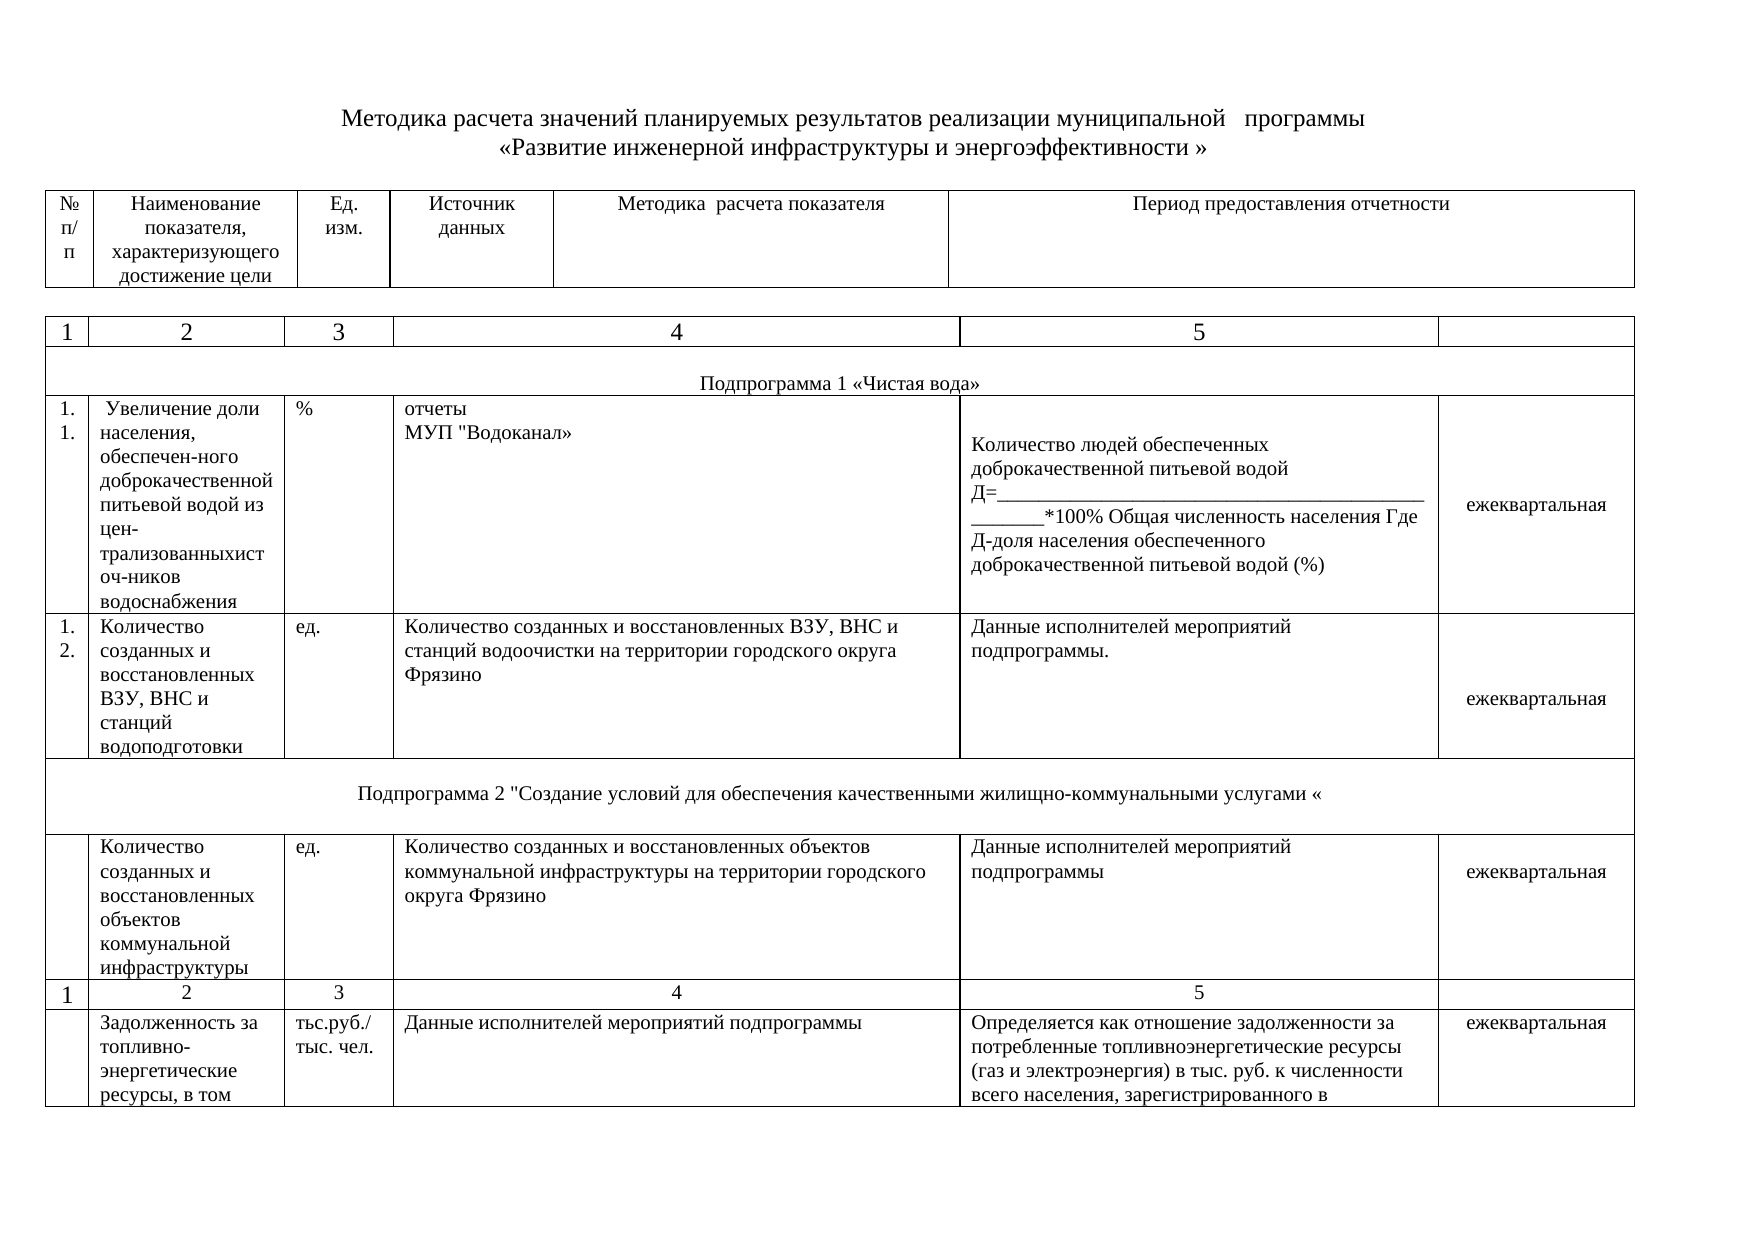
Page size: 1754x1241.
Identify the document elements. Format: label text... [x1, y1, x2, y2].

table_header Наименование показателя, характеризующего достижение цели [94, 191, 297, 287]
table_cell Количество созданных и восстановленных ВЗУ, ВНС и станций водоподготовки [89, 614, 284, 758]
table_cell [394, 1010, 959, 1106]
table_cell 1 [46, 980, 88, 1009]
text Методика расчета значений планируемых результатов реализации муниципальной программы [71, 103, 1636, 132]
table_cell Подпрограмма 1 «Чистая вода» [46, 347, 1634, 395]
table_header Методика расчета показателя [554, 191, 948, 287]
table_cell отчеты МУП "Водоканал» [394, 396, 959, 613]
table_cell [89, 1010, 284, 1106]
table_cell 4 [394, 980, 959, 1009]
table_cell % [285, 396, 393, 613]
table_header 5 [961, 317, 1438, 346]
table_cell Количество людей обеспеченных доброкачественной питьевой водой Д=________________________________________________*100% Общая численность населения Где Д-доля населения обеспеченного доброкачественной питьевой водой (%) [961, 396, 1438, 613]
table_header Период предоставления отчетности [949, 191, 1634, 287]
table_cell Количество созданных и восстановленных ВЗУ, ВНС и станций водоочистки на территории городского округа Фрязино [394, 614, 959, 758]
table_cell 1.1. [46, 396, 88, 613]
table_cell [961, 1010, 1438, 1106]
table_cell [46, 1010, 88, 1106]
table_cell [1439, 980, 1634, 1009]
table_cell 5 [961, 980, 1438, 1009]
table_header 2 [89, 317, 284, 346]
table_cell Данные исполнителей мероприятий подпрограммы. [961, 614, 1438, 758]
table_header № п/п [46, 191, 93, 287]
table_cell [46, 835, 88, 979]
table_header [1439, 317, 1634, 346]
table_cell 1.2. [46, 614, 88, 758]
table_header 1 [46, 317, 88, 346]
table_cell ежеквартальная [1439, 835, 1634, 979]
table_header Источник данных [391, 191, 553, 287]
table_cell тьс.руб./ тыс. чел. [285, 1010, 393, 1106]
table_header 4 [394, 317, 959, 346]
table_cell ед. [285, 614, 393, 758]
table_cell Количество созданных и восстановленных объектов коммунальной инфраструктуры на территории городского округа Фрязино [394, 835, 959, 979]
table_cell ед. [285, 835, 393, 979]
table_header Ед. изм. [298, 191, 389, 287]
table_cell 3 [285, 980, 393, 1009]
table_header 3 [285, 317, 393, 346]
table_cell ежеквартальная [1439, 614, 1634, 758]
table_cell Данные исполнителей мероприятий подпрограммы [961, 835, 1438, 979]
table_cell ежеквартальная [1439, 1010, 1634, 1106]
table_cell Увеличение доли населения, обеспечен-ного доброкачественной питьевой водой из цен-трализованныхисточ-ников водоснабжения [89, 396, 284, 613]
text «Развитие инженерной инфраструктуры и энергоэффективности » [71, 132, 1636, 161]
table_cell Количество созданных и восстановленных объектов коммунальной инфраструктуры [89, 835, 284, 979]
table_cell ежеквартальная [1439, 396, 1634, 613]
table_cell 2 [89, 980, 284, 1009]
table_cell Подпрограмма 2 "Создание условий для обеспечения качественными жилищно-коммунальными услугами « [46, 759, 1634, 833]
